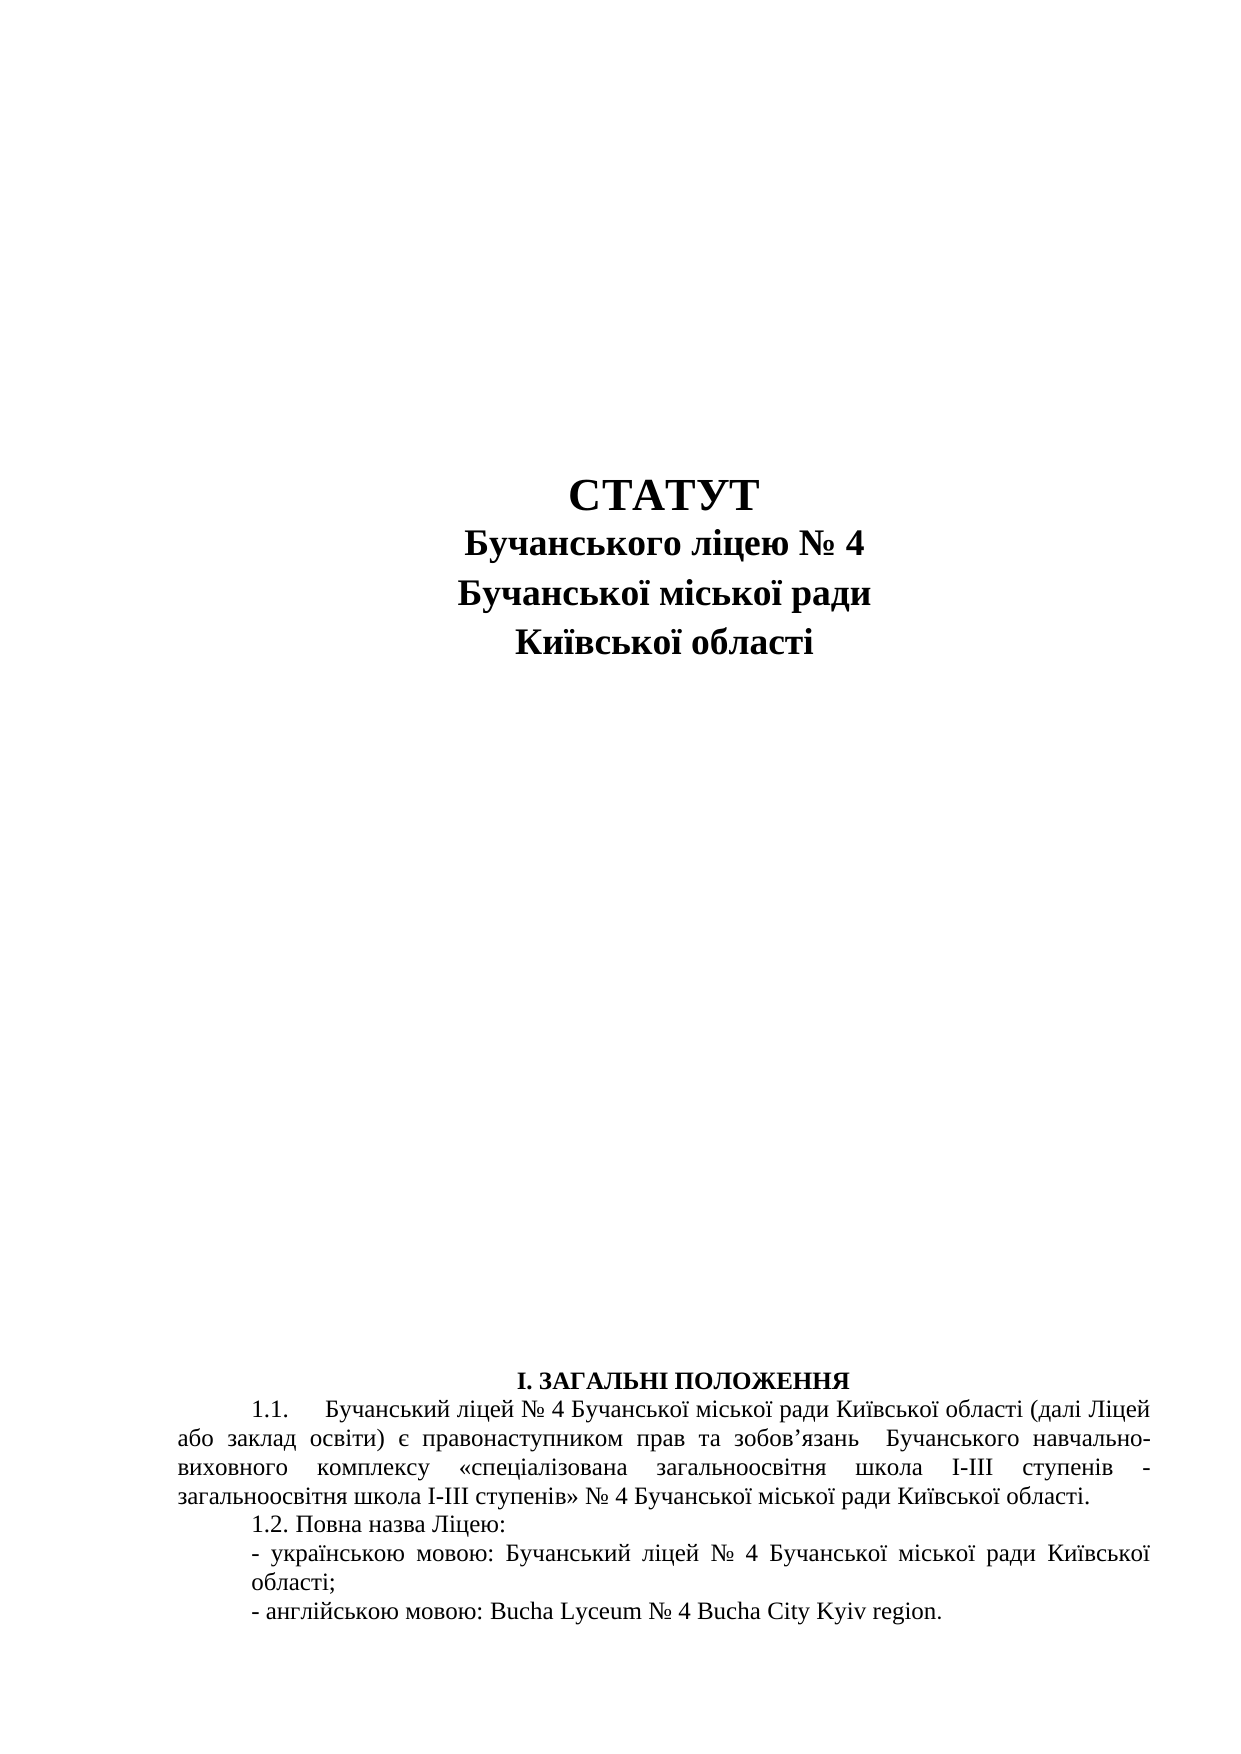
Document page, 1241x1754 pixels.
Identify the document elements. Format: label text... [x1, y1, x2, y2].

list Київської області [177, 620, 1152, 663]
text І. Загальні положення [177, 1366, 1152, 1394]
list Бучанський ліцей № 4 Бучанської міської ради Київської області (далі Ліцей або заклад освіти) є правонаступником прав та зобов’язань Бучанського навчально-виховного комплексу «спеціалізована загальноосвітня школа І-ІІІ ступенів - загальноосвітня школа І-ІІІ ступенів» № 4 Бучанської міської ради Київської області. [177, 1394, 1152, 1509]
list - англійською мовою: Bucha Lyceum № 4 Bucha City Kyiv region. [251, 1596, 1152, 1625]
list Повна назва Ліцею: [177, 1509, 1152, 1538]
list Бучанського ліцею № 4 [177, 521, 1152, 564]
list Бучанської міської ради [177, 570, 1152, 613]
list - українською мовою: Бучанський ліцей № 4 Бучанської міської ради Київської області; [251, 1538, 1152, 1596]
text Статут [177, 468, 1152, 521]
